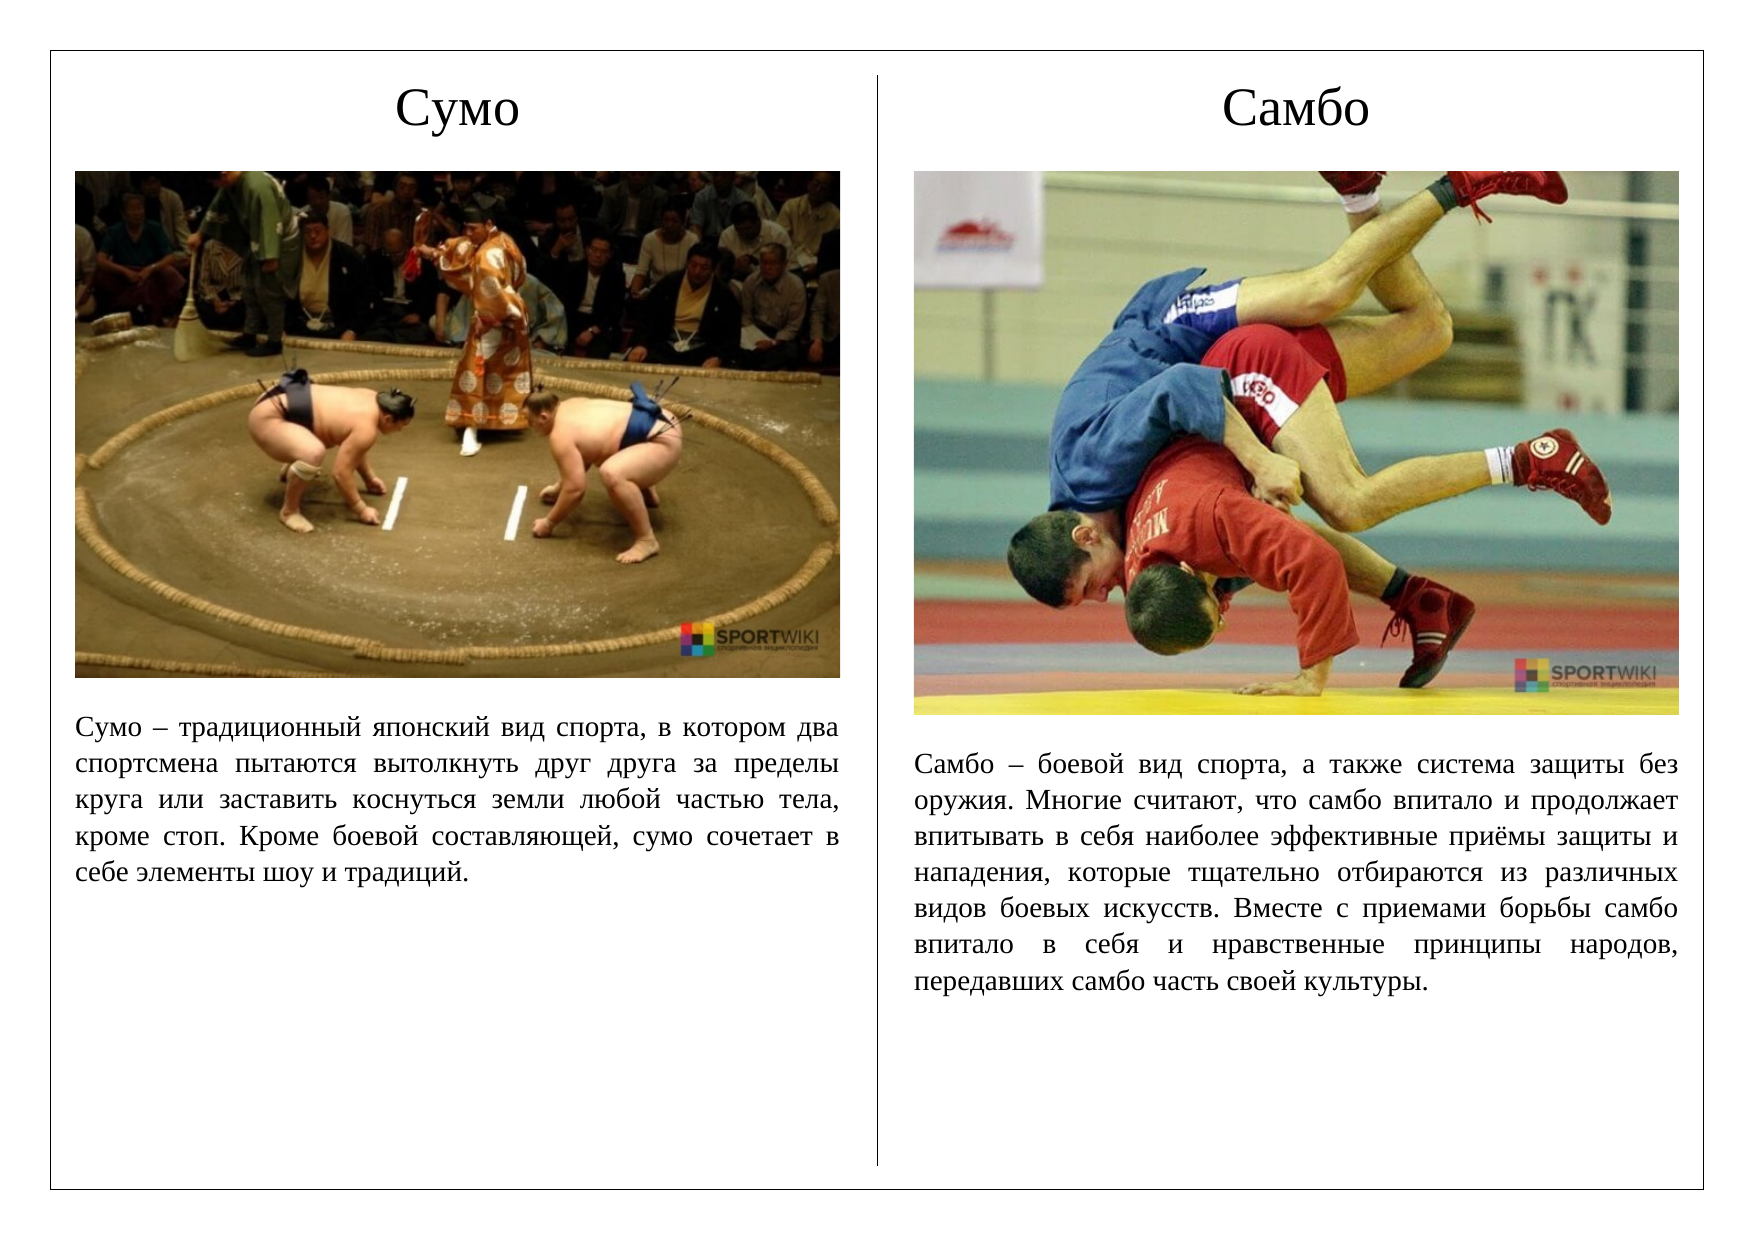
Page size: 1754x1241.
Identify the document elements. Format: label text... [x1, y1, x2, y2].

text Сумо – традиционный японский вид спорта, в котором два спортсмена пытаются вытолкнуть друг друга за пределы круга или заставить коснуться земли любой частью тела, кроме стоп. Кроме боевой составляющей, сумо сочетает в себе элементы шоу и традиций. [75, 709, 840, 887]
text Самбо – боевой вид спорта, а также система защиты без оружия. Многие считают, что самбо впитало и продолжает впитывать в себя наиболее эффективные приёмы защиты и нападения, которые тщательно отбираются из различных видов боевых искусств. Вместе с приемами борьбы самбо впитало в себя и нравственные принципы народов, передавших самбо часть своей культуры. [914, 746, 1679, 996]
picture [75, 171, 841, 678]
text Самбо [914, 75, 1679, 137]
picture [913, 171, 1679, 715]
text Сумо [75, 75, 840, 137]
